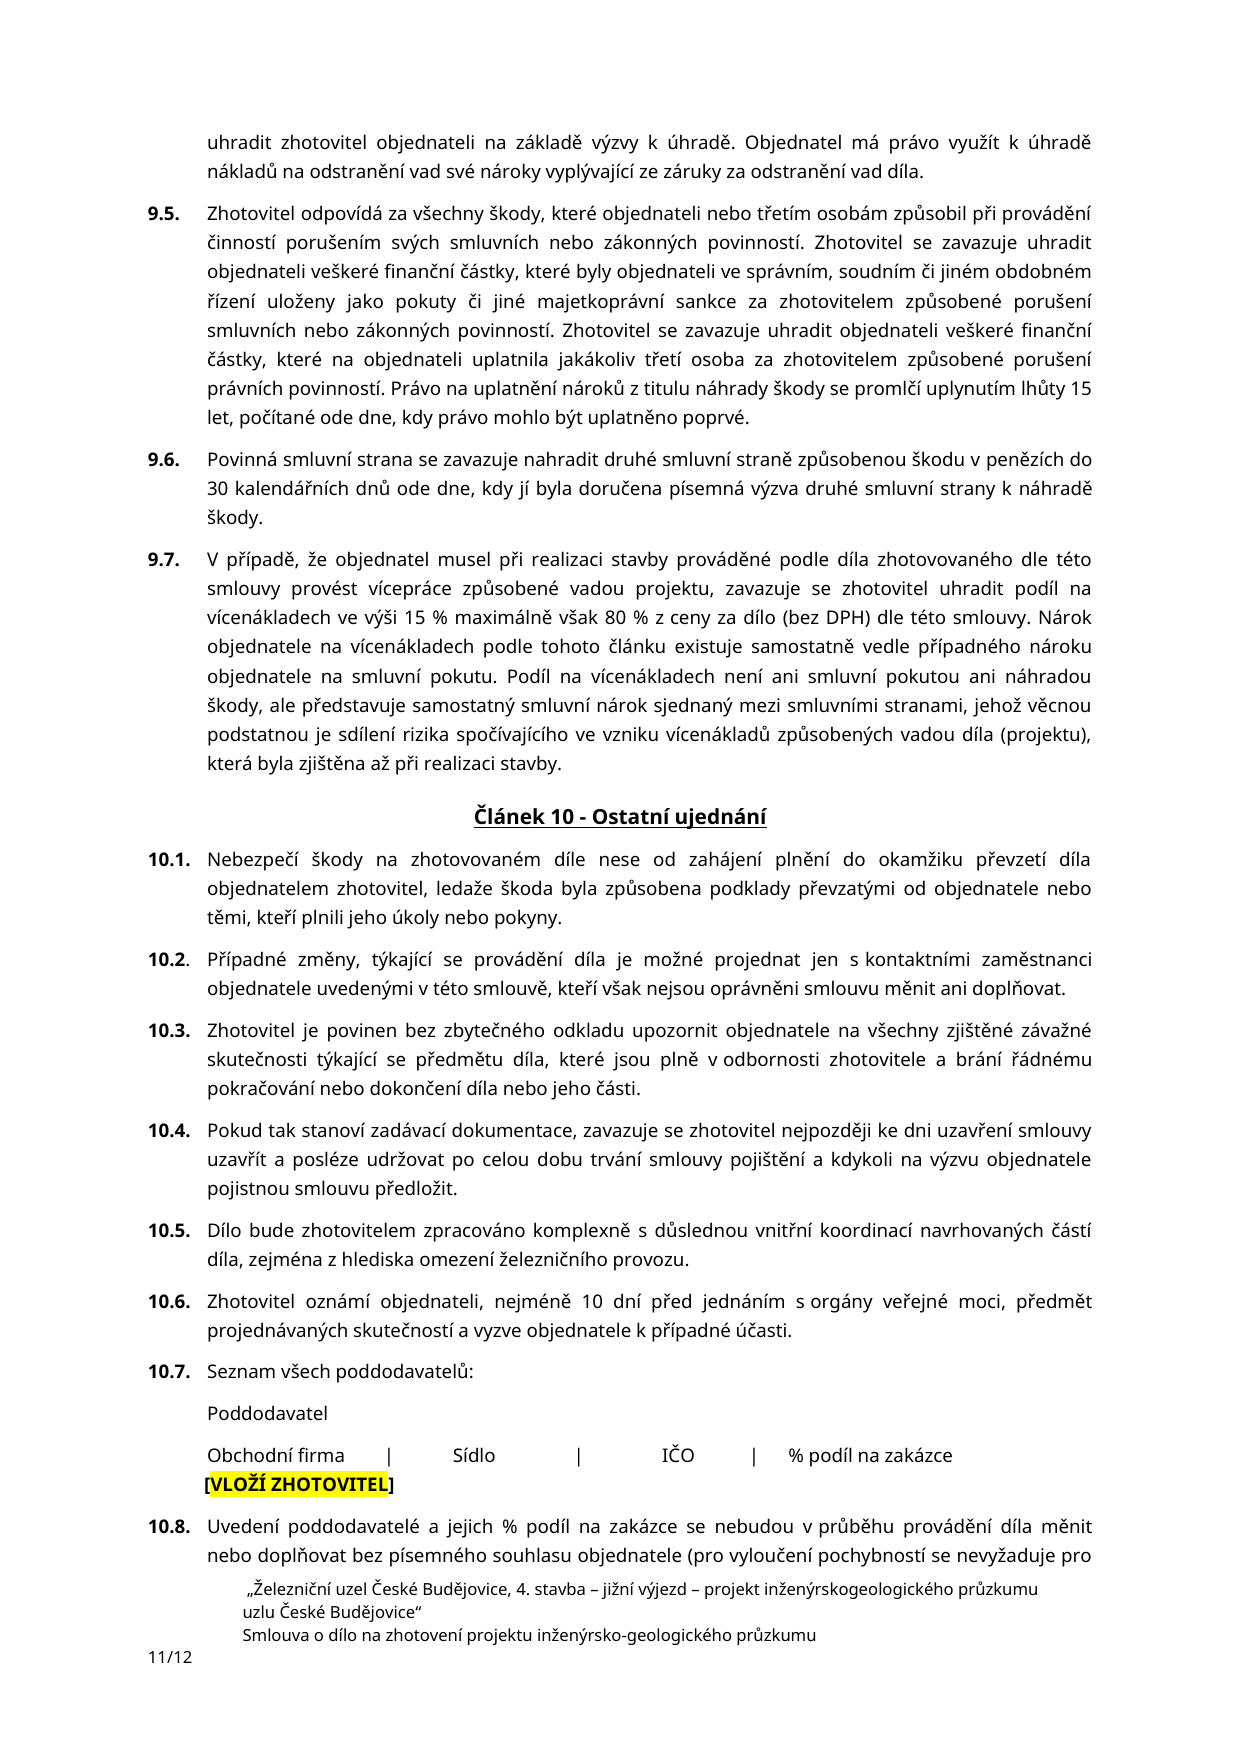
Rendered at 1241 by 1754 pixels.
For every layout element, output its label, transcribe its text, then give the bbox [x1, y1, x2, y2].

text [148, 1510, 1092, 1568]
text [VLOŽÍ ZHOTOVITEL] [148, 1468, 1092, 1497]
text 10.6. Zhotovitel oznámí objednateli, nejméně 10 dní před jednáním s orgány veřejné moci, předmět projednávaných skutečností a vyzve objednatele k případné účasti. [148, 1285, 1092, 1343]
text 10.1. Nebezpečí škody na zhotovovaném díle nese od zahájení plnění do okamžiku převzetí díla objednatelem zhotovitel, ledaže škoda byla způsobena podklady převzatými od objednatele nebo těmi, kteří plnili jeho úkoly nebo pokyny. [148, 843, 1092, 931]
text 9.6. Povinná smluvní strana se zavazuje nahradit druhé smluvní straně způsobenou škodu v penězích do 30 kalendářních dnů ode dne, kdy jí byla doručena písemná výzva druhé smluvní strany k náhradě škody. [148, 443, 1092, 531]
text 10.4. Pokud tak stanoví zadávací dokumentace, zavazuje se zhotovitel nejpozději ke dni uzavření smlouvy uzavřít a posléze udržovat po celou dobu trvání smlouvy pojištění a kdykoli na výzvu objednatele pojistnou smlouvu předložit. [148, 1114, 1092, 1201]
text 10.3. Zhotovitel je povinen bez zbytečného odkladu upozornit objednatele na všechny zjištěné závažné skutečnosti týkající se předmětu díla, které jsou plně v odbornosti zhotovitele a brání řádnému pokračování nebo dokončení díla nebo jeho části. [148, 1014, 1092, 1101]
text 10.2. Případné změny, týkající se provádění díla je možné projednat jen s kontaktními zaměstnanci objednatele uvedenými v této smlouvě, kteří však nejsou oprávněni smlouvu měnit ani doplňovat. [148, 943, 1092, 1001]
text Poddodavatel [204, 1397, 1092, 1426]
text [148, 126, 1092, 185]
text 10.5. Dílo bude zhotovitelem zpracováno komplexně s důslednou vnitřní koordinací navrhovaných částí díla, zejména z hlediska omezení železničního provozu. [148, 1214, 1092, 1272]
text 9.5. Zhotovitel odpovídá za všechny škody, které objednateli nebo třetím osobám způsobil při provádění činností porušením svých smluvních nebo zákonných povinností. Zhotovitel se zavazuje uhradit objednateli veškeré finanční částky, které byly objednateli ve správním, soudním či jiném obdobném řízení uloženy jako pokuty či jiné majetkoprávní sankce za zhotovitelem způsobené porušení smluvních nebo zákonných povinností. Zhotovitel se zavazuje uhradit objednateli veškeré finanční částky, které na objednateli uplatnila jakákoliv třetí osoba za zhotovitelem způsobené porušení právních povinností. Právo na uplatnění nároků z titulu náhrady škody se promlčí uplynutím lhůty 15 let, počítané ode dne, kdy právo mohlo být uplatněno poprvé. [148, 197, 1092, 431]
text 9.7. V případě, že objednatel musel při realizaci stavby prováděné podle díla zhotovovaného dle této smlouvy provést vícepráce způsobené vadou projektu, zavazuje se zhotovitel uhradit podíl na vícenákladech ve výši 15 % maximálně však 80 % z ceny za dílo (bez DPH) dle této smlouvy. Nárok objednatele na vícenákladech podle tohoto článku existuje samostatně vedle případného nároku objednatele na smluvní pokutu. Podíl na vícenákladech není ani smluvní pokutou ani náhradou škody, ale představuje samostatný smluvní nárok sjednaný mezi smluvními stranami, jehož věcnou podstatnou je sdílení rizika spočívajícího ve vzniku vícenákladů způsobených vadou díla (projektu), která byla zjištěna až při realizaci stavby. [148, 543, 1092, 776]
subtitle Článek 10 - Ostatní ujednání [148, 801, 1092, 831]
text 10.7. Seznam všech poddodavatelů: [148, 1356, 1092, 1385]
text Obchodní firma | Sídlo | IČO | % podíl na zakázce [151, 1439, 1092, 1468]
